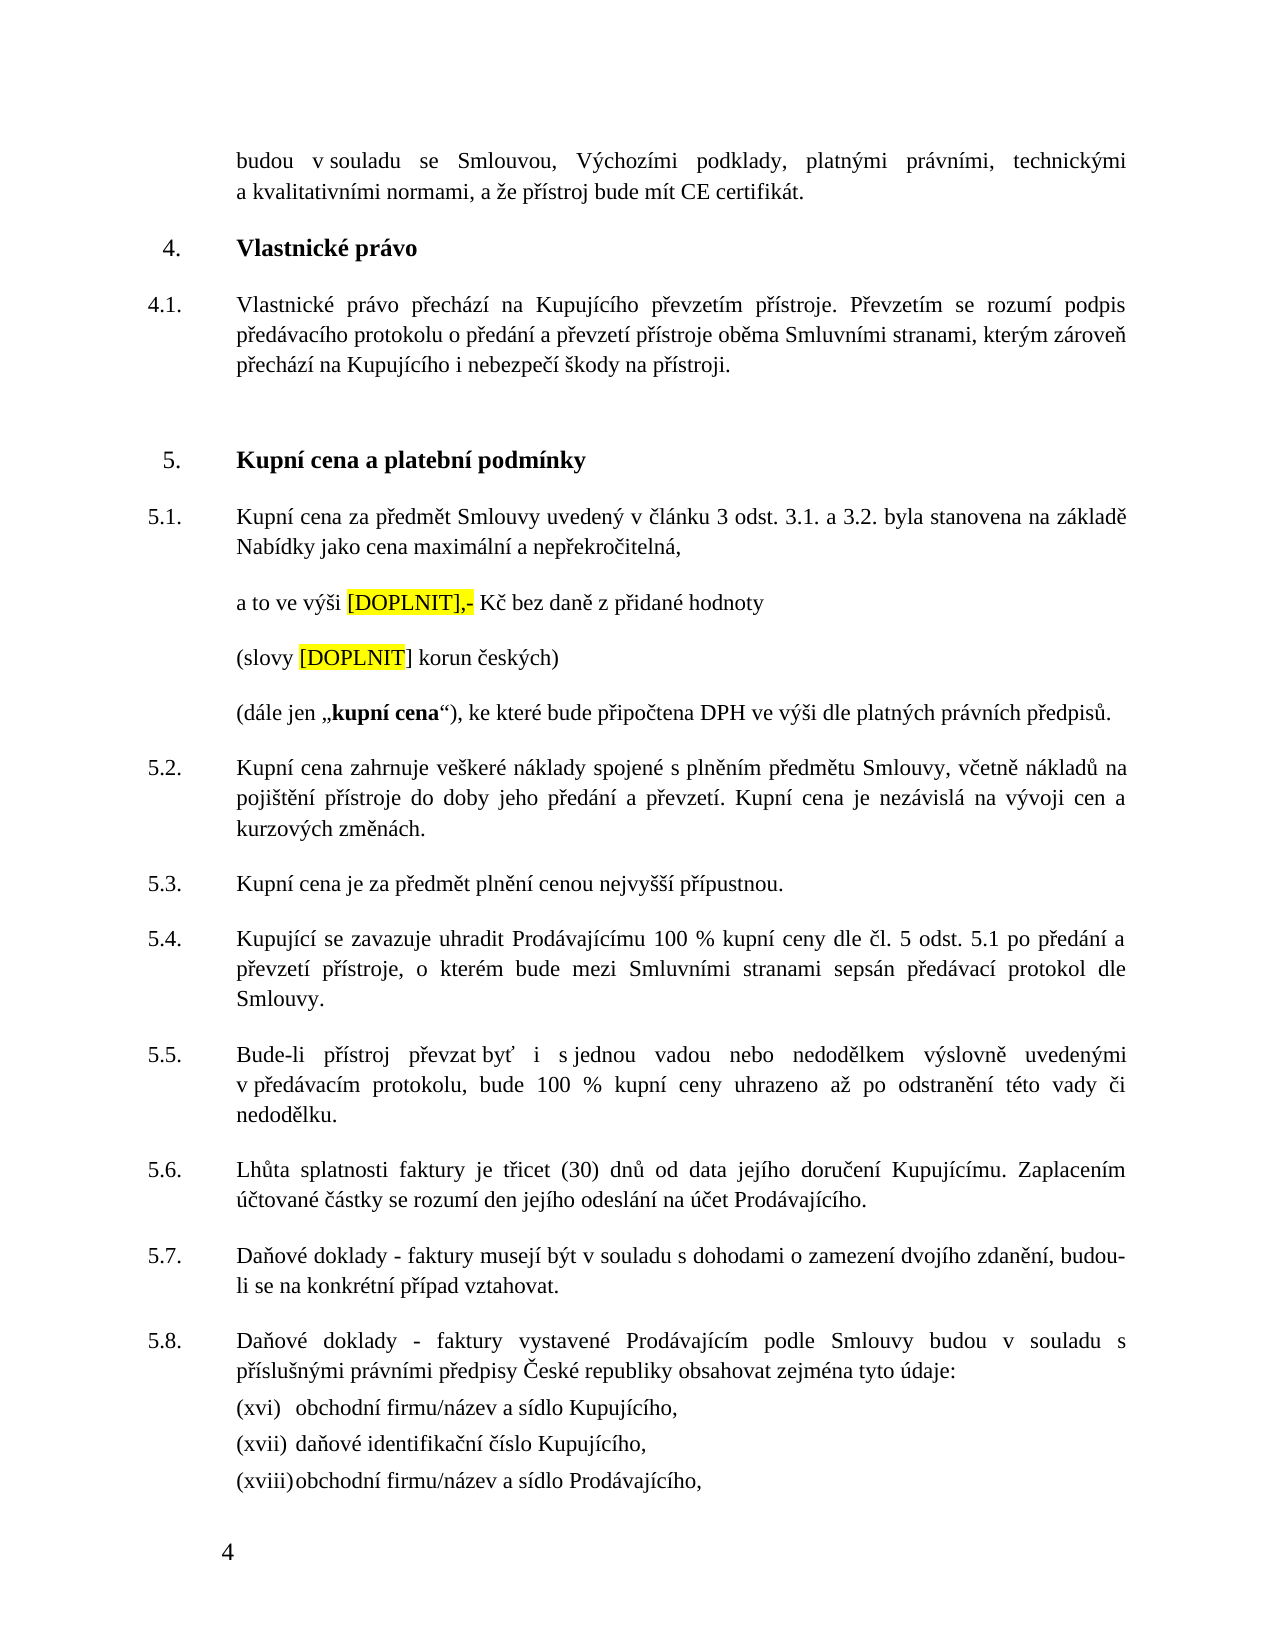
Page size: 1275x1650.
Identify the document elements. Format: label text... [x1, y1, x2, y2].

subtitle Lhůta splatnosti faktury je třicet (30) dnů od data jejího doručení Kupujícímu. Zaplacením účtované částky se rozumí den jejího odeslání na účet Prodávajícího. [148, 1156, 1127, 1213]
list obchodní firmu/název a sídlo Prodávajícího, [236, 1467, 1127, 1493]
list daňové identifikační číslo Kupujícího, [236, 1430, 1127, 1457]
subtitle Vlastnické právo přechází na Kupujícího převzetím přístroje. Převzetím se rozumí podpis předávacího protokolu o předání a převzetí přístroje oběma Smluvními stranami, kterým zároveň přechází na Kupujícího i nebezpečí škody na přístroji. [148, 291, 1127, 378]
subtitle Kupní cena a platební podmínky [162, 445, 1127, 474]
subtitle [148, 148, 1127, 204]
subtitle Daňové doklady - faktury vystavené Prodávajícím podle Smlouvy budou v souladu s příslušnými právními předpisy České republiky obsahovat zejména tyto údaje: [148, 1327, 1127, 1384]
subtitle Kupující se zavazuje uhradit Prodávajícímu 100 % kupní ceny dle čl. 5 odst. 5.1 po předání a převzetí přístroje, o kterém bude mezi Smluvními stranami sepsán předávací protokol dle Smlouvy. [148, 925, 1127, 1012]
subtitle (slovy [DOPLNIT] korun českých) [405, 644, 1127, 670]
subtitle Kupní cena zahrnuje veškeré náklady spojené s plněním předmětu Smlouvy, včetně nákladů na pojištění přístroje do doby jeho předání a převzetí. Kupní cena je nezávislá na vývoji cen a kurzových změnách. [148, 754, 1127, 841]
subtitle Vlastnické právo [162, 233, 1127, 262]
subtitle Daňové doklady - faktury musejí být v souladu s dohodami o zamezení dvojího zdanění, budou-li se na konkrétní případ vztahovat. [148, 1242, 1127, 1298]
subtitle a to ve výši [DOPLNIT],- Kč bez daně z přidané hodnoty [236, 588, 1127, 615]
subtitle Kupní cena je za předmět plnění cenou nejvyšší přípustnou. [148, 870, 1127, 896]
subtitle Bude-li přístroj převzat byť i s jednou vadou nebo nedodělkem výslovně uvedenými v předávacím protokolu, bude 100 % kupní ceny uhrazeno až po odstranění této vady či nedodělku. [148, 1041, 1127, 1127]
subtitle (dále jen „kupní cena“), ke které bude připočtena DPH ve výši dle platných právních předpisů. [236, 699, 1127, 725]
subtitle Kupní cena za předmět Smlouvy uvedený v článku 3 odst. 3.1. a 3.2. byla stanovena na základě Nabídky jako cena maximální a nepřekročitelná, [148, 503, 1127, 560]
list obchodní firmu/název a sídlo Kupujícího, [236, 1394, 1127, 1420]
